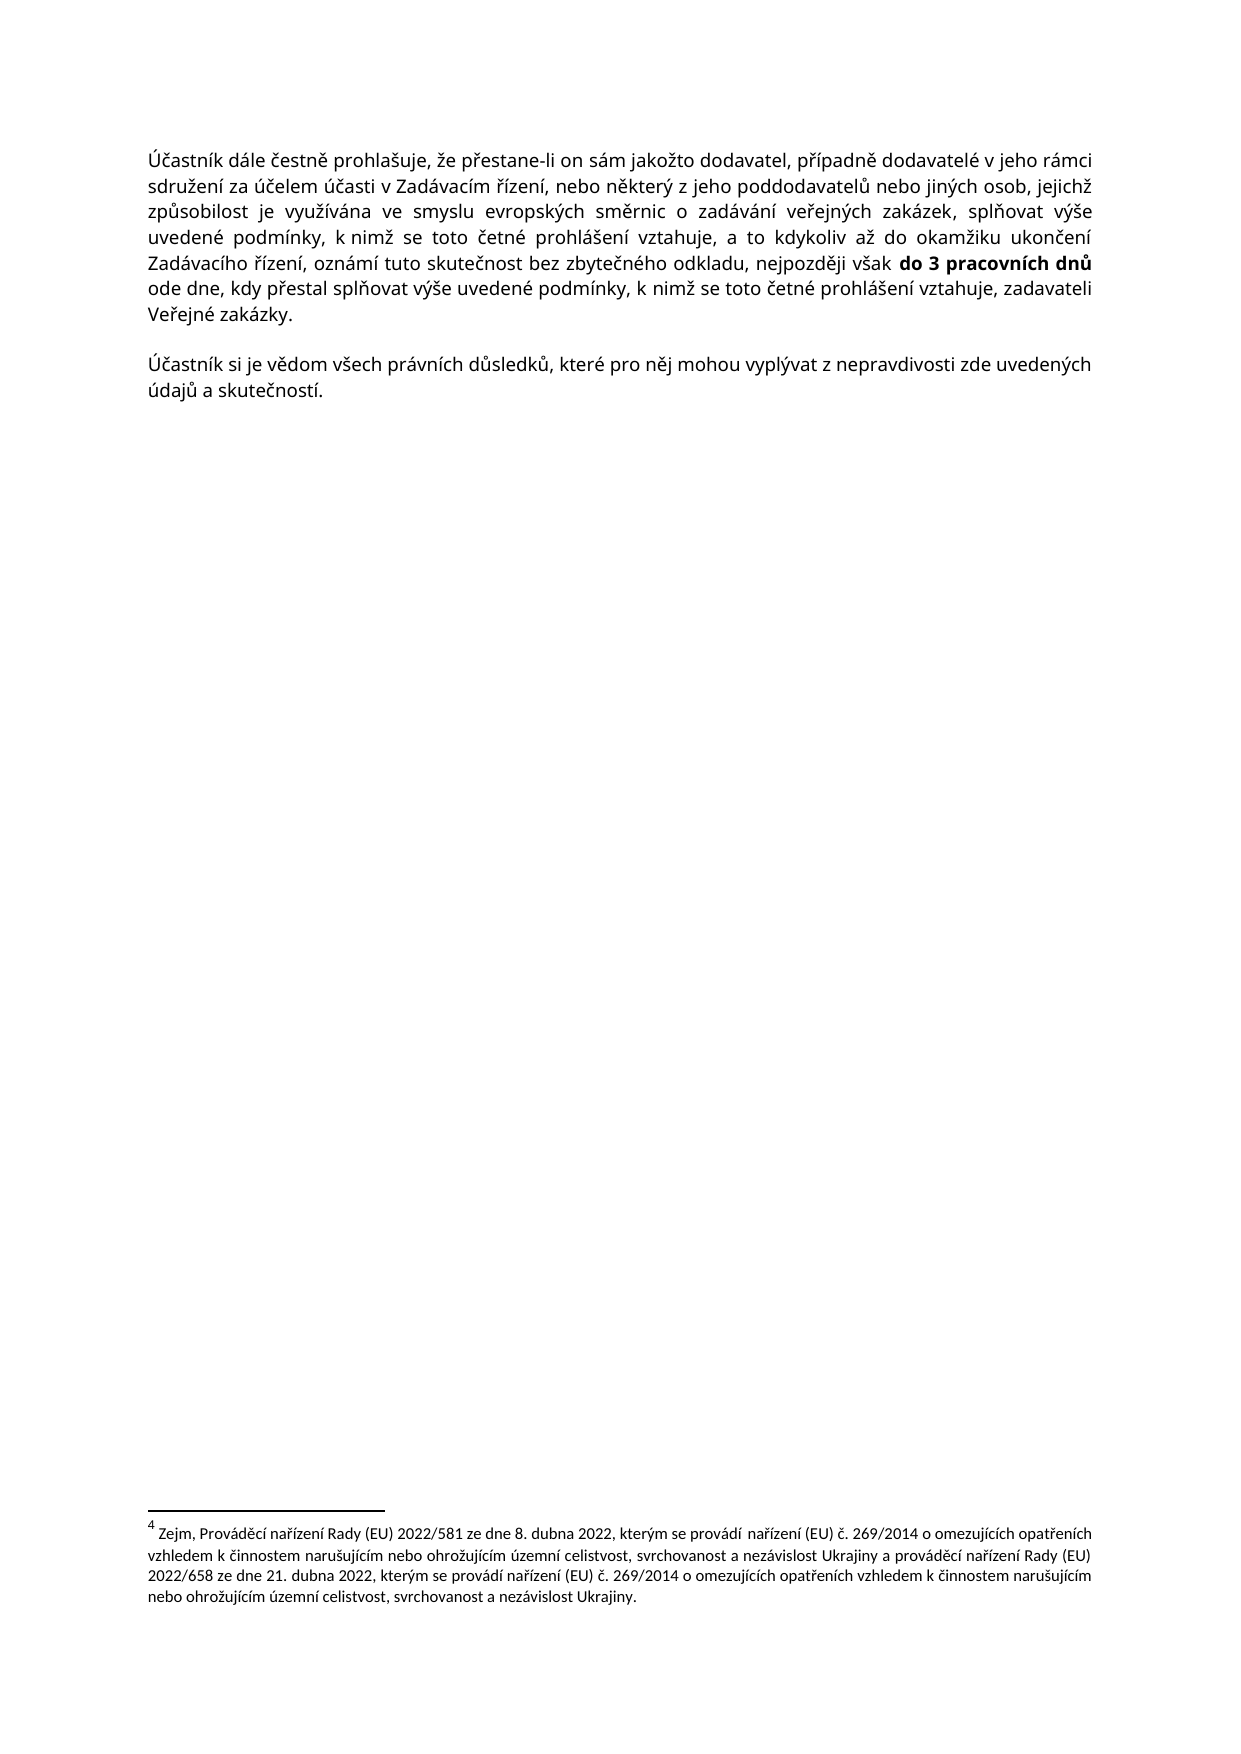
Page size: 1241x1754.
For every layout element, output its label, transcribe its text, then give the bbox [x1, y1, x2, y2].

text Účastník dále čestně prohlašuje, že přestane-li on sám jakožto dodavatel, případně dodavatelé v jeho rámci sdružení za účelem účasti v Zadávacím řízení, nebo některý z jeho poddodavatelů nebo jiných osob, jejichž způsobilost je využívána ve smyslu evropských směrnic o zadávání veřejných zakázek, splňovat výše uvedené podmínky, k nimž se toto četné prohlášení vztahuje, a to kdykoliv až do okamžiku ukončení Zadávacího řízení, oznámí tuto skutečnost bez zbytečného odkladu, nejpozději však do 3 pracovních dnů ode dne, kdy přestal splňovat výše uvedené podmínky, k nimž se toto četné prohlášení vztahuje, zadavateli Veřejné zakázky. [148, 148, 1092, 326]
text Účastník si je vědom všech právních důsledků, které pro něj mohou vyplývat z nepravdivosti zde uvedených údajů a skutečností. [148, 351, 1092, 402]
